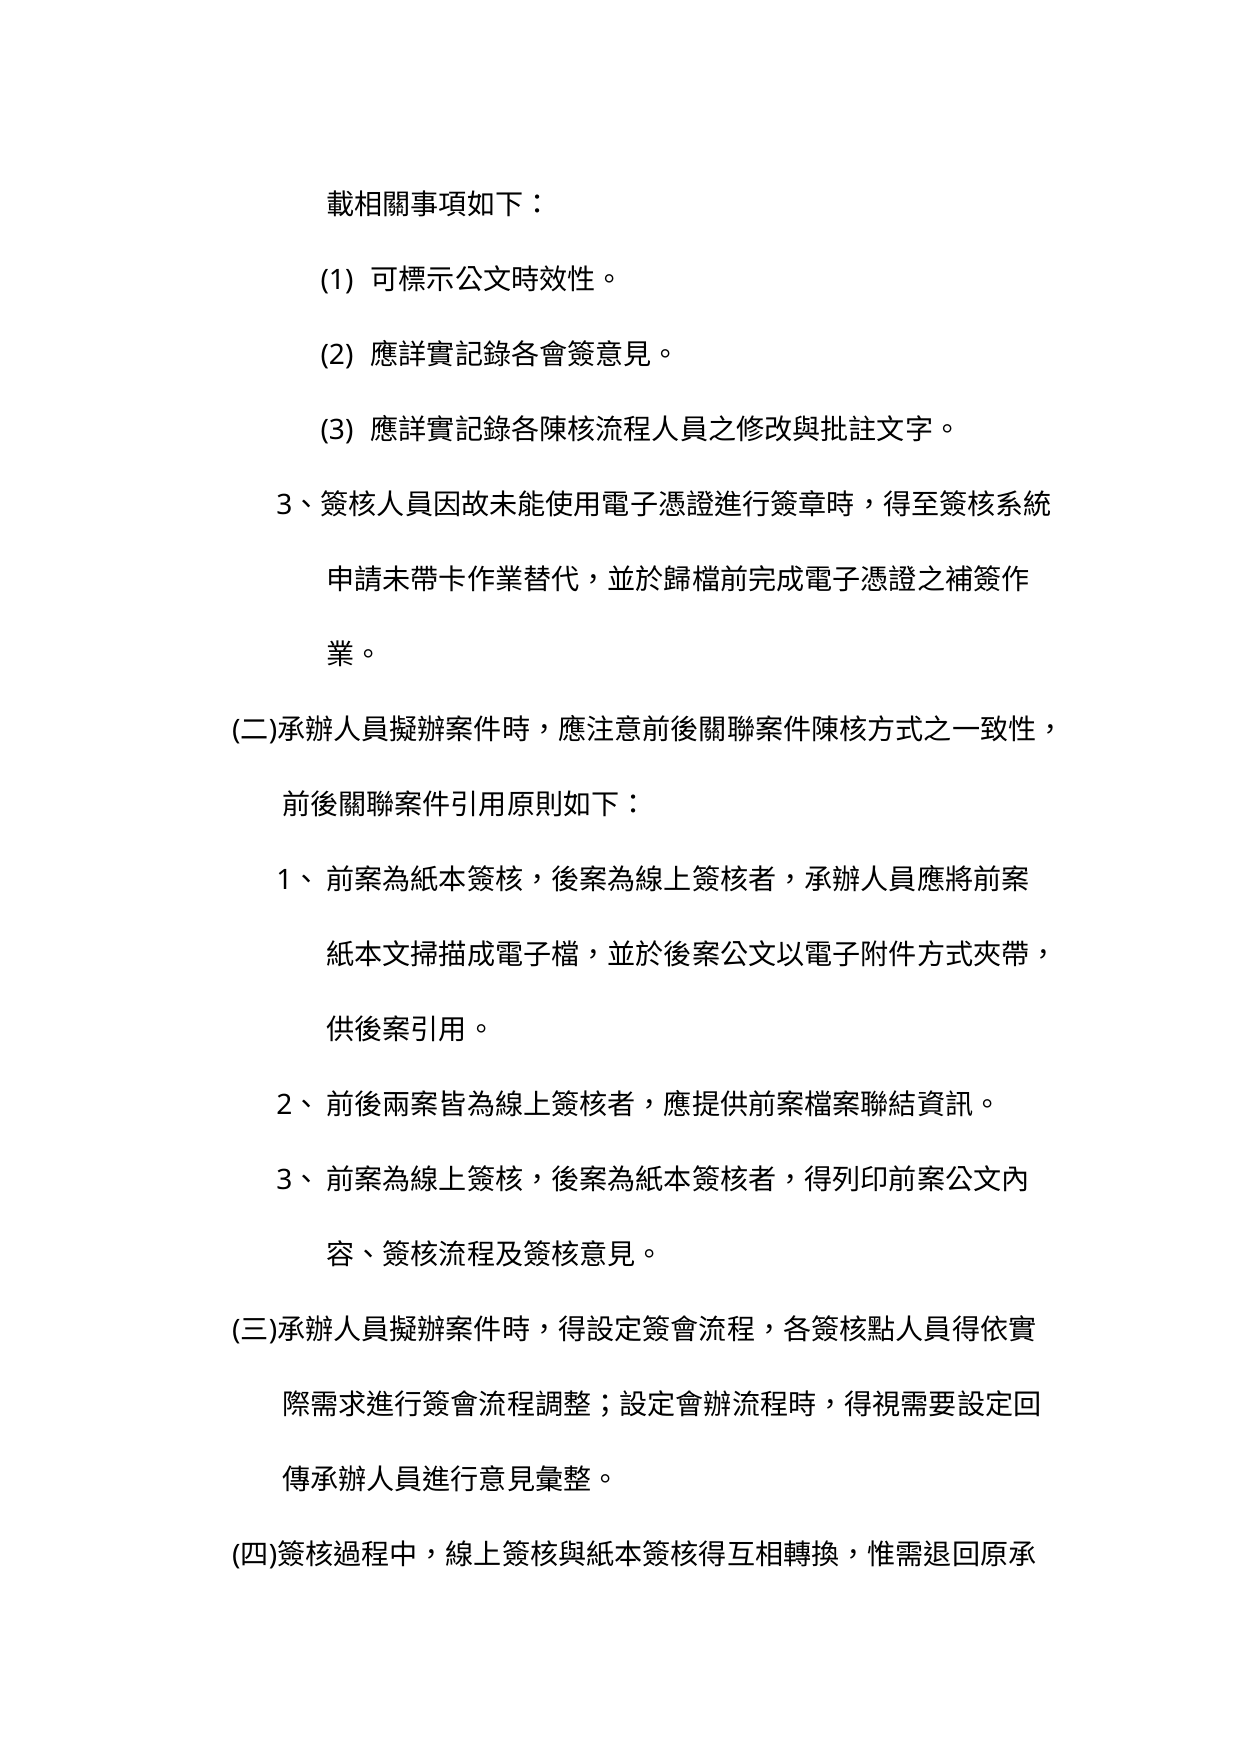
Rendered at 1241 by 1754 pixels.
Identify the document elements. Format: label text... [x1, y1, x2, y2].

list 可標示公文時效性。 [320, 239, 1053, 314]
list 應詳實記錄各陳核流程人員之修改與批註文字。 [320, 389, 1053, 464]
list 承辦人員擬辦案件時，應注意前後關聯案件陳核方式之一致性，前後關聯案件引用原則如下： [232, 689, 1053, 839]
list 前案為紙本簽核，後案為線上簽核者，承辦人員應將前案紙本文掃描成電子檔，並於後案公文以電子附件方式夾帶，供後案引用。 [276, 839, 1053, 1064]
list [276, 164, 1053, 239]
list 前案為線上簽核，後案為紙本簽核者，得列印前案公文內容、簽核流程及簽核意見。 [276, 1139, 1053, 1289]
list 應詳實記錄各會簽意見。 [320, 314, 1053, 389]
list 簽核人員因故未能使用電子憑證進行簽章時，得至簽核系統申請未帶卡作業替代，並於歸檔前完成電子憑證之補簽作業。 [276, 464, 1053, 689]
list 前後兩案皆為線上簽核者，應提供前案檔案聯結資訊。 [276, 1064, 1053, 1139]
list 承辦人員擬辦案件時，得設定簽會流程，各簽核點人員得依實際需求進行簽會流程調整；設定會辦流程時，得視需要設定回傳承辦人員進行意見彙整。 [232, 1289, 1053, 1514]
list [232, 1514, 1053, 1589]
